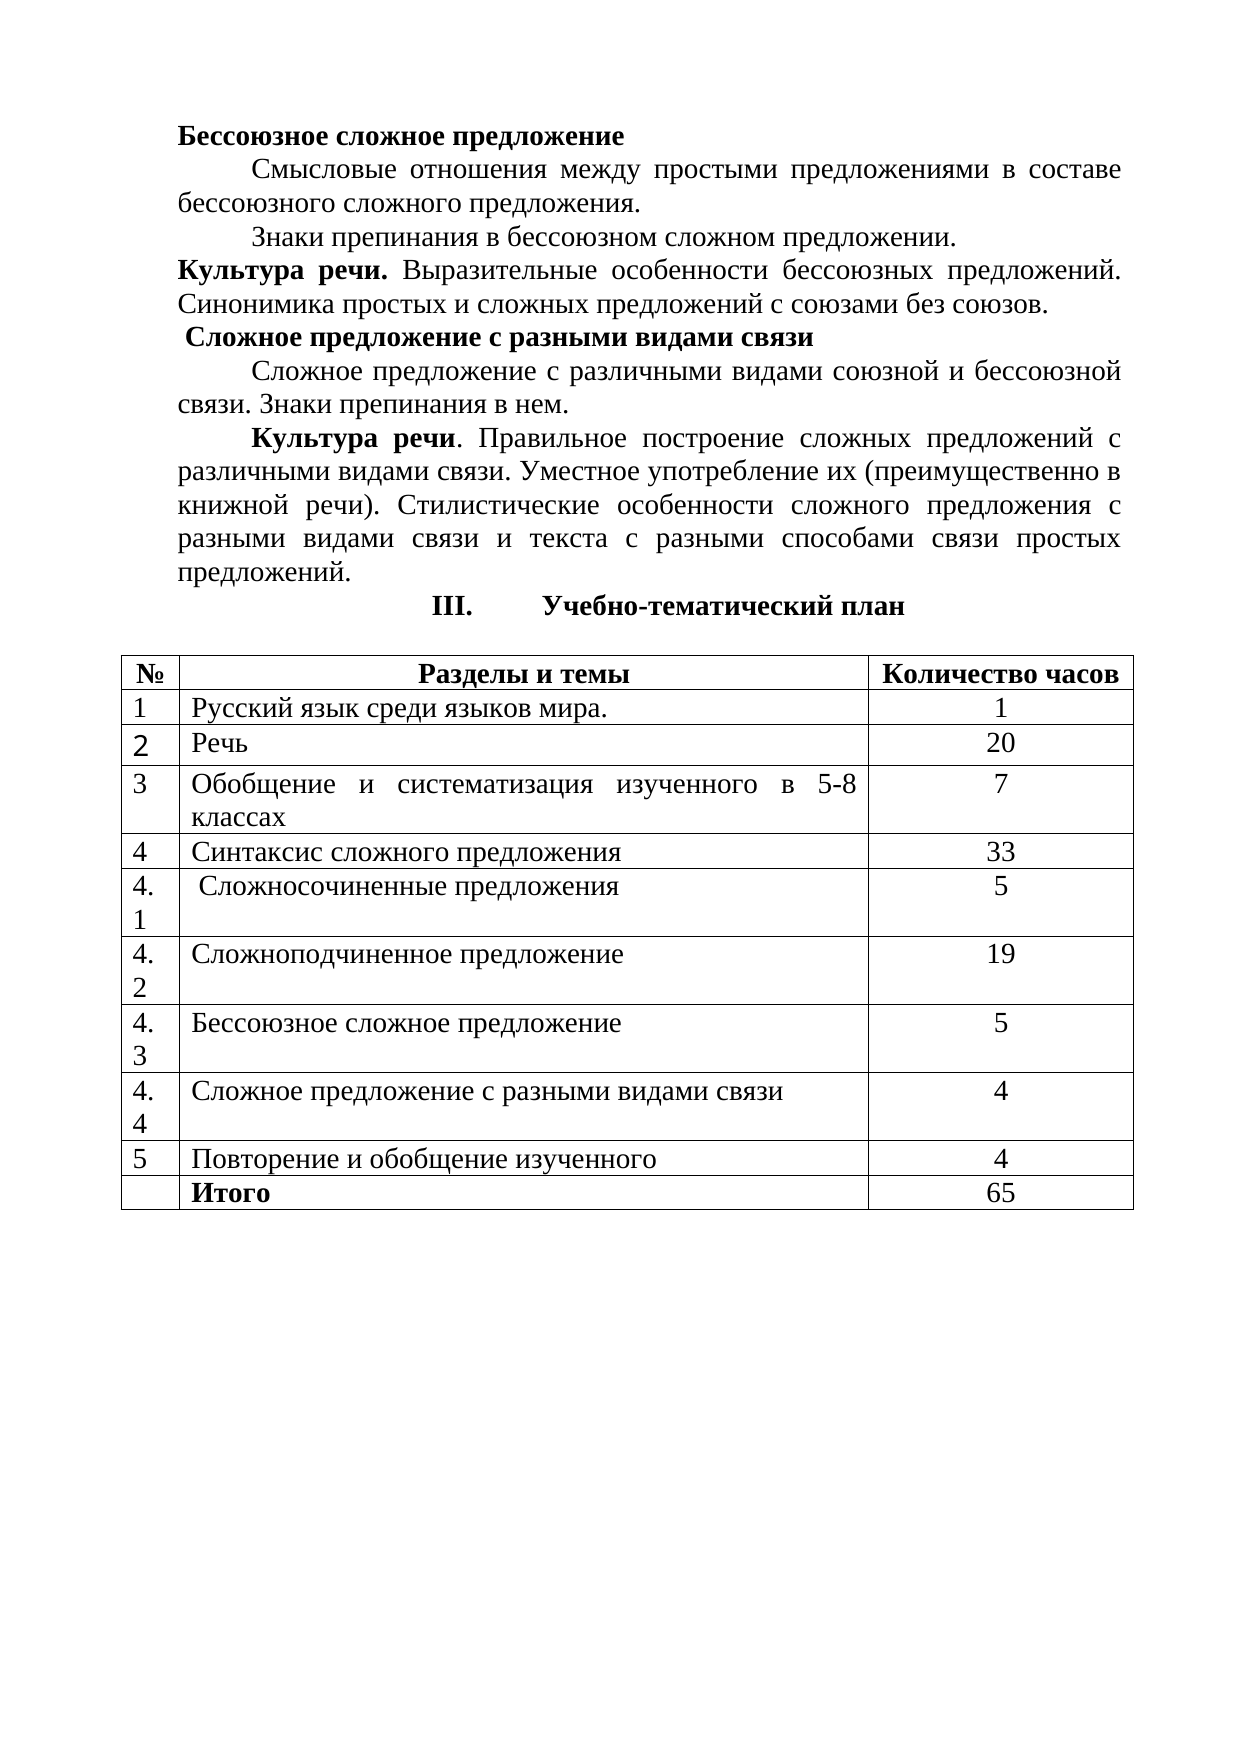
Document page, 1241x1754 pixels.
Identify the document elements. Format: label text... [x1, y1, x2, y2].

table_header № [122, 656, 179, 689]
text Смысловые отношения между простыми предложениями в составе бессоюзного сложного предложения. [177, 152, 1122, 219]
table_cell Сложноподчиненное предложение [180, 937, 868, 1004]
table_header Разделы и темы [180, 656, 868, 689]
table_cell 5 [122, 1141, 179, 1174]
table_cell Синтаксис сложного предложения [180, 834, 868, 867]
table_cell 5 [869, 869, 1133, 936]
text Культура речи. Выразительные особенности бессоюзных предложений. Синонимика простых и сложных предложений с союзами без союзов. [177, 252, 1122, 319]
table_cell Сложносочиненные предложения [180, 869, 868, 936]
table_cell 1 [122, 690, 179, 724]
table_cell 7 [869, 766, 1133, 833]
table_cell Повторение и обобщение изученного [180, 1141, 868, 1174]
text Сложное предложение с различными видами союзной и бессоюзной связи. Знаки препинания в нем. [177, 353, 1122, 420]
text Культура речи. Правильное построение сложных предложений с различными видами связи. Уместное употребление их (преимущественно в книжной речи). Стилистические особенности сложного предложения с разными видами связи и текста с разными способами связи простых предложений. [177, 420, 1122, 588]
table_cell 19 [869, 937, 1133, 1004]
table_cell 5 [869, 1005, 1133, 1072]
table_cell Бессоюзное сложное предложение [180, 1005, 868, 1072]
table_cell 20 [869, 725, 1133, 765]
table_cell Русский язык среди языков мира. [180, 690, 868, 724]
table_cell [122, 1176, 179, 1209]
table_cell 4 [869, 1073, 1133, 1140]
list Учебно-тематический план [215, 588, 1122, 621]
table_header Количество часов [869, 656, 1133, 689]
table_cell Обобщение и систематизация изученного в 5-8 классах [180, 766, 868, 833]
text Знаки препинания в бессоюзном сложном предложении. [177, 219, 1122, 252]
table_cell Сложное предложение с разными видами связи [180, 1073, 868, 1140]
table_cell 3 [122, 766, 179, 833]
text Сложное предложение с разными видами связи [177, 319, 1122, 353]
table_cell Речь [180, 725, 868, 765]
table_cell 65 [869, 1176, 1133, 1209]
table_cell 4.3 [122, 1005, 179, 1072]
table_cell 1 [869, 690, 1133, 724]
table_cell 4.2 [122, 937, 179, 1004]
text Бессоюзное сложное предложение [177, 118, 1122, 152]
table_cell Итого [180, 1176, 868, 1209]
table_cell 4.4 [122, 1073, 179, 1140]
table_cell 4 [869, 1141, 1133, 1174]
table_cell 33 [869, 834, 1133, 867]
